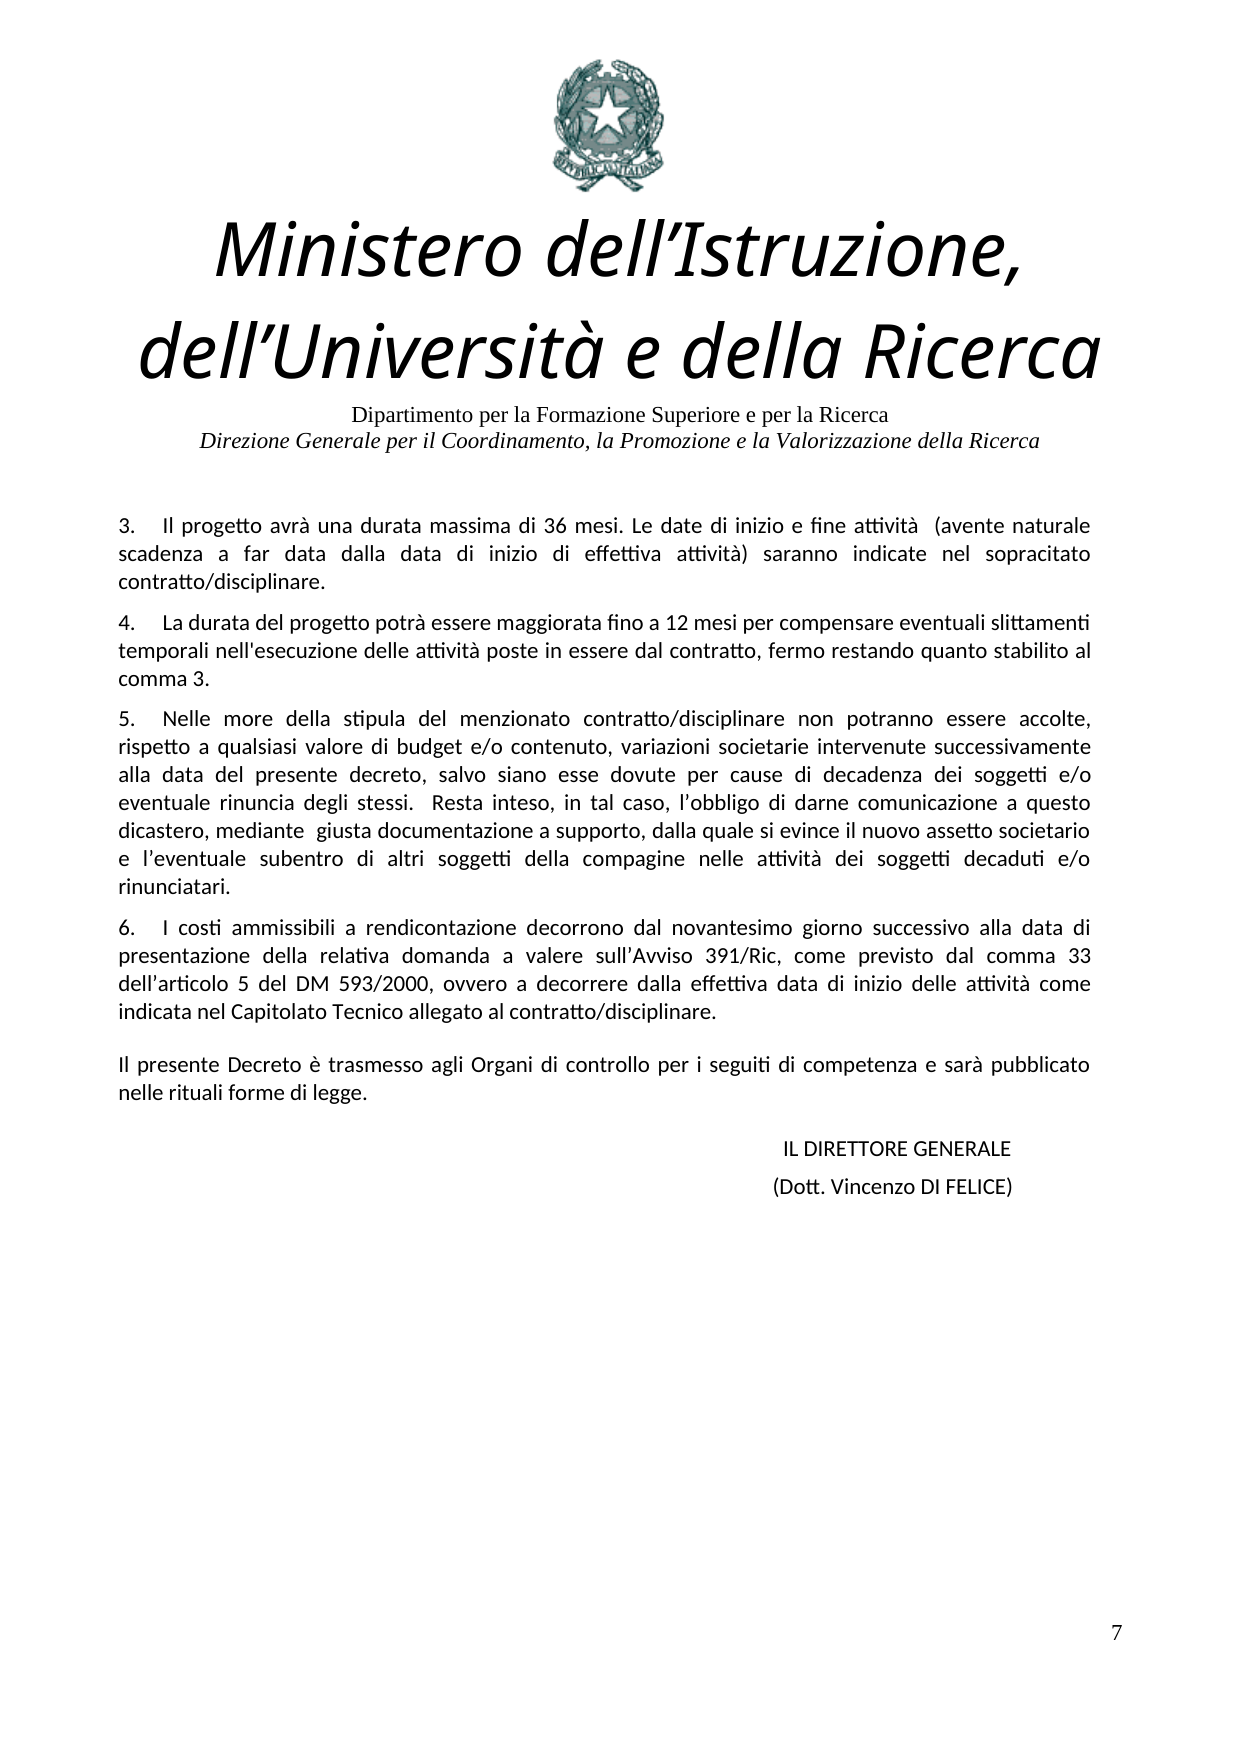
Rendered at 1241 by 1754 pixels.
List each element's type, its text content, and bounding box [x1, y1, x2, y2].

list Nelle more della stipula del menzionato contratto/disciplinare non potranno essere accolte, rispetto a qualsiasi valore di budget e/o contenuto, variazioni societarie intervenute successivamente alla data del presente decreto, salvo siano esse dovute per cause di decadenza dei soggetti e/o eventuale rinuncia degli stessi. Resta inteso, in tal caso, l’obbligo di darne comunicazione a questo dicastero, mediante giusta documentazione a supporto, dalla quale si evince il nuovo assetto societario e l’eventuale subentro di altri soggetti della compagine nelle attività dei soggetti decaduti e/o rinunciatari. [118, 704, 1093, 900]
picture [551, 59, 689, 197]
list Il presente Decreto è trasmesso agli Organi di controllo per i seguiti di competenza e sarà pubblicato nelle rituali forme di legge. [118, 1050, 1093, 1106]
list La durata del progetto potrà essere maggiorata fino a 12 mesi per compensare eventuali slittamenti temporali nell'esecuzione delle attività poste in essere dal contratto, fermo restando quanto stabilito al comma 3. [118, 608, 1093, 692]
list Il progetto avrà una durata massima di 36 mesi. Le date di inizio e fine attività (avente naturale scadenza a far data dalla data di inizio di effettiva attività) saranno indicate nel sopracitato contratto/disciplinare. [118, 511, 1093, 595]
text IL DIRETTORE GENERALE [635, 1134, 1093, 1162]
list I costi ammissibili a rendicontazione decorrono dal novantesimo giorno successivo alla data di presentazione della relativa domanda a valere sull’Avviso 391/Ric, come previsto dal comma 33 dell’articolo 5 del DM 593/2000, ovvero a decorrere dalla effettiva data di inizio delle attività come indicata nel Capitolato Tecnico allegato al contratto/disciplinare. [118, 913, 1093, 1025]
text (Dott. Vincenzo DI FELICE) [118, 1172, 1093, 1201]
